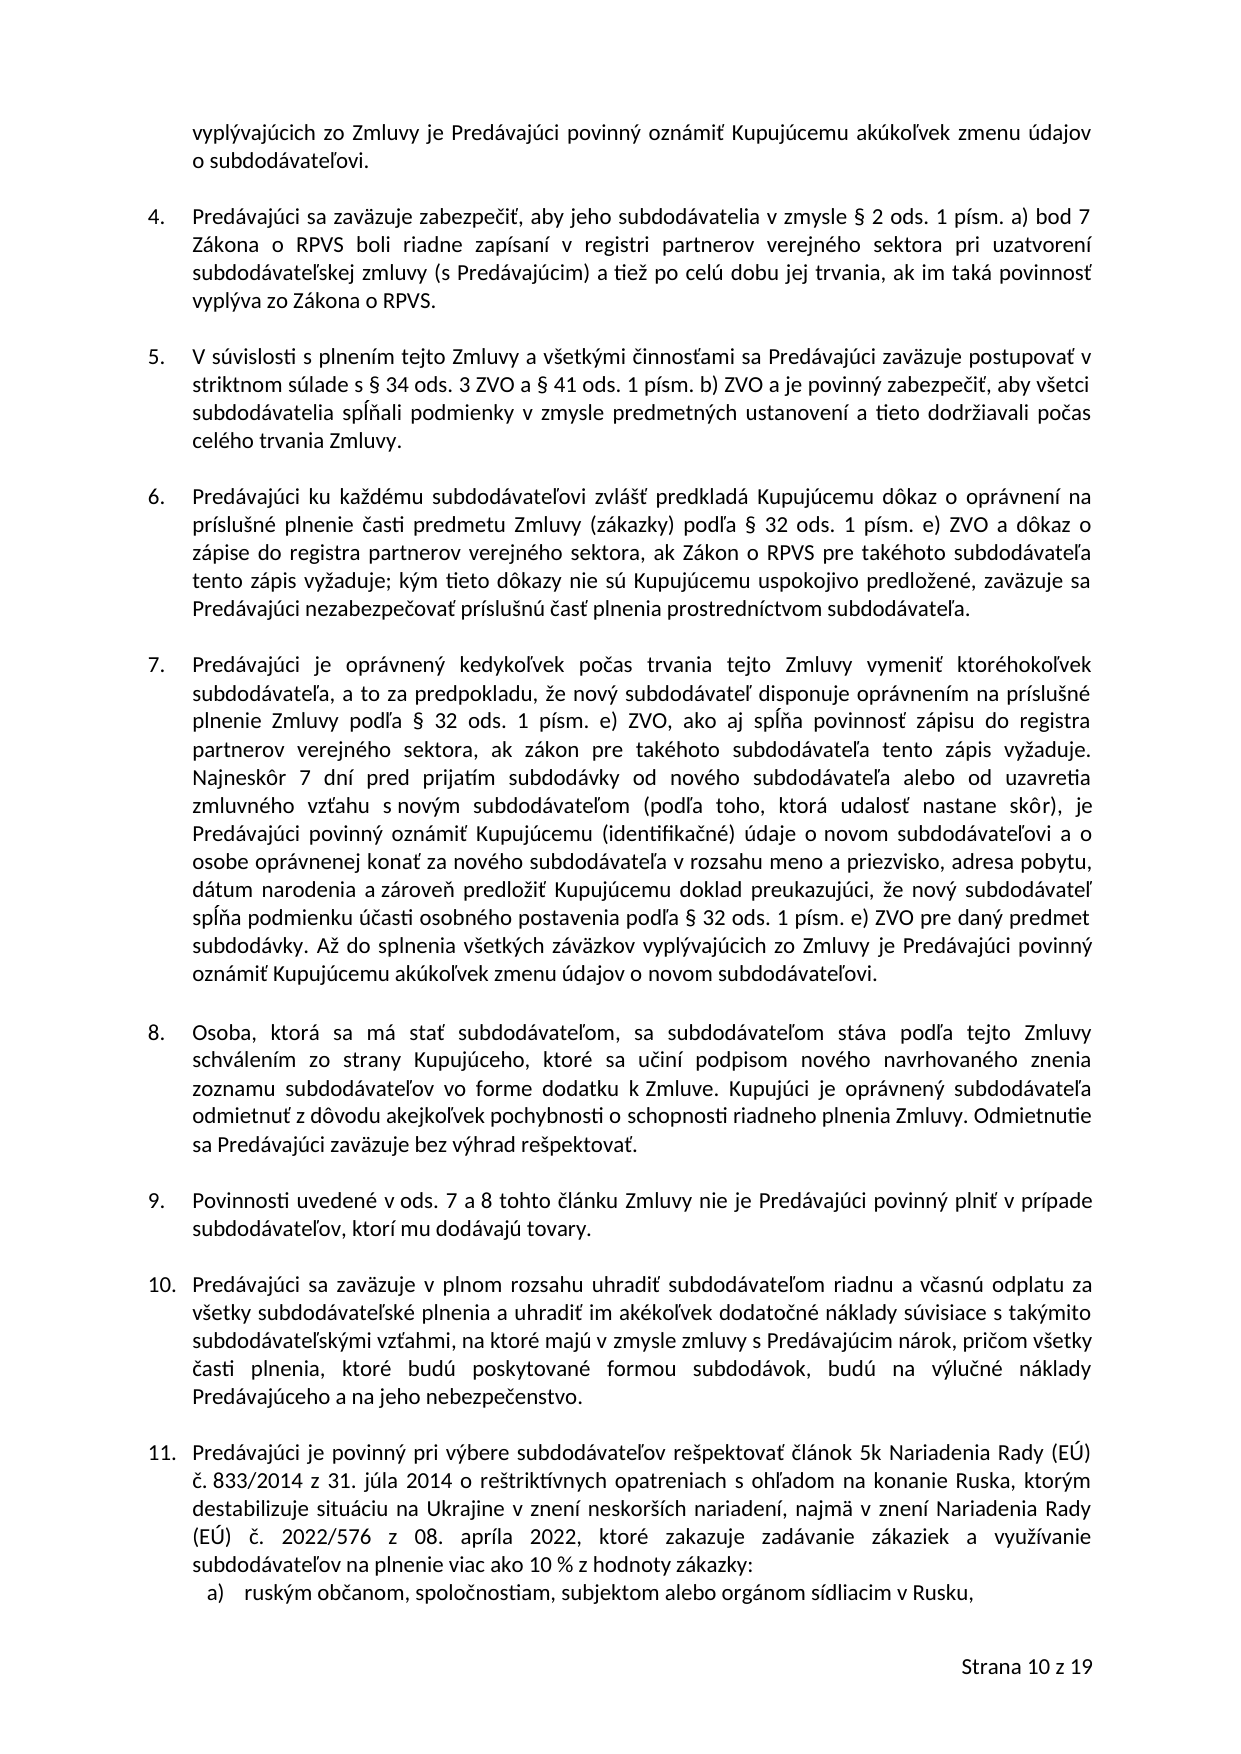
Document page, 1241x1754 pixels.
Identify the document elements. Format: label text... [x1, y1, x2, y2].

list Predávajúci ku každému subdodávateľovi zvlášť predkladá Kupujúcemu dôkaz o oprávnení na príslušné plnenie časti predmetu Zmluvy (zákazky) podľa § 32 ods. 1 písm. e) ZVO a dôkaz o zápise do registra partnerov verejného sektora, ak Zákon o RPVS pre takéhoto subdodávateľa tento zápis vyžaduje; kým tieto dôkazy nie sú Kupujúcemu uspokojivo predložené, zaväzuje sa Predávajúci nezabezpečovať príslušnú časť plnenia prostredníctvom subdodávateľa. [148, 482, 1093, 623]
list Osoba, ktorá sa má stať subdodávateľom, sa subdodávateľom stáva podľa tejto Zmluvy schválením zo strany Kupujúceho, ktoré sa učiní podpisom nového navrhovaného znenia zoznamu subdodávateľov vo forme dodatku k Zmluve. Kupujúci je oprávnený subdodávateľa odmietnuť z dôvodu akejkoľvek pochybnosti o schopnosti riadneho plnenia Zmluvy. Odmietnutie sa Predávajúci zaväzuje bez výhrad rešpektovať. [148, 1018, 1093, 1158]
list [148, 118, 1093, 174]
list Predávajúci je povinný pri výbere subdodávateľov rešpektovať článok 5k Nariadenia Rady (EÚ) č. 833/2014 z 31. júla 2014 o reštriktívnych opatreniach s ohľadom na konanie Ruska, ktorým destabilizuje situáciu na Ukrajine v znení neskorších nariadení, najmä v znení Nariadenia Rady (EÚ) č. 2022/576 z 08. apríla 2022, ktoré zakazuje zadávanie zákaziek a využívanie subdodávateľov na plnenie viac ako 10 % z hodnoty zákazky: [148, 1438, 1093, 1578]
list Predávajúci je oprávnený kedykoľvek počas trvania tejto Zmluvy vymeniť ktoréhokoľvek subdodávateľa, a to za predpokladu, že nový subdodávateľ disponuje oprávnením na príslušné plnenie Zmluvy podľa § 32 ods. 1 písm. e) ZVO, ako aj spĺňa povinnosť zápisu do registra partnerov verejného sektora, ak zákon pre takéhoto subdodávateľa tento zápis vyžaduje. Najneskôr 7 dní pred prijatím subdodávky od nového subdodávateľa alebo od uzavretia zmluvného vzťahu s novým subdodávateľom (podľa toho, ktorá udalosť nastane skôr), je Predávajúci povinný oznámiť Kupujúcemu (identifikačné) údaje o novom subdodávateľovi a o osobe oprávnenej konať za nového subdodávateľa v rozsahu meno a priezvisko, adresa pobytu, dátum narodenia a zároveň predložiť Kupujúcemu doklad preukazujúci, že nový subdodávateľ spĺňa podmienku účasti osobného postavenia podľa § 32 ods. 1 písm. e) ZVO pre daný predmet subdodávky. Až do splnenia všetkých záväzkov vyplývajúcich zo Zmluvy je Predávajúci povinný oznámiť Kupujúcemu akúkoľvek zmenu údajov o novom subdodávateľovi. [148, 651, 1093, 987]
list Povinnosti uvedené v ods. 7 a 8 tohto článku Zmluvy nie je Predávajúci povinný plniť v prípade subdodávateľov, ktorí mu dodávajú tovary. [148, 1186, 1093, 1242]
list Predávajúci sa zaväzuje v plnom rozsahu uhradiť subdodávateľom riadnu a včasnú odplatu za všetky subdodávateľské plnenia a uhradiť im akékoľvek dodatočné náklady súvisiace s takýmito subdodávateľskými vzťahmi, na ktoré majú v zmysle zmluvy s Predávajúcim nárok, pričom všetky časti plnenia, ktoré budú poskytované formou subdodávok, budú na výlučné náklady Predávajúceho a na jeho nebezpečenstvo. [148, 1270, 1093, 1410]
list V súvislosti s plnením tejto Zmluvy a všetkými činnosťami sa Predávajúci zaväzuje postupovať v striktnom súlade s § 34 ods. 3 ZVO a § 41 ods. 1 písm. b) ZVO a je povinný zabezpečiť, aby všetci subdodávatelia spĺňali podmienky v zmysle predmetných ustanovení a tieto dodržiavali počas celého trvania Zmluvy. [148, 342, 1093, 454]
list Predávajúci sa zaväzuje zabezpečiť, aby jeho subdodávatelia v zmysle § 2 ods. 1 písm. a) bod 7 Zákona o RPVS boli riadne zapísaní v registri partnerov verejného sektora pri uzatvorení subdodávateľskej zmluvy (s Predávajúcim) a tiež po celú dobu jej trvania, ak im taká povinnosť vyplýva zo Zákona o RPVS. [148, 202, 1093, 314]
list ruským občanom, spoločnostiam, subjektom alebo orgánom sídliacim v Rusku, [207, 1578, 1093, 1606]
